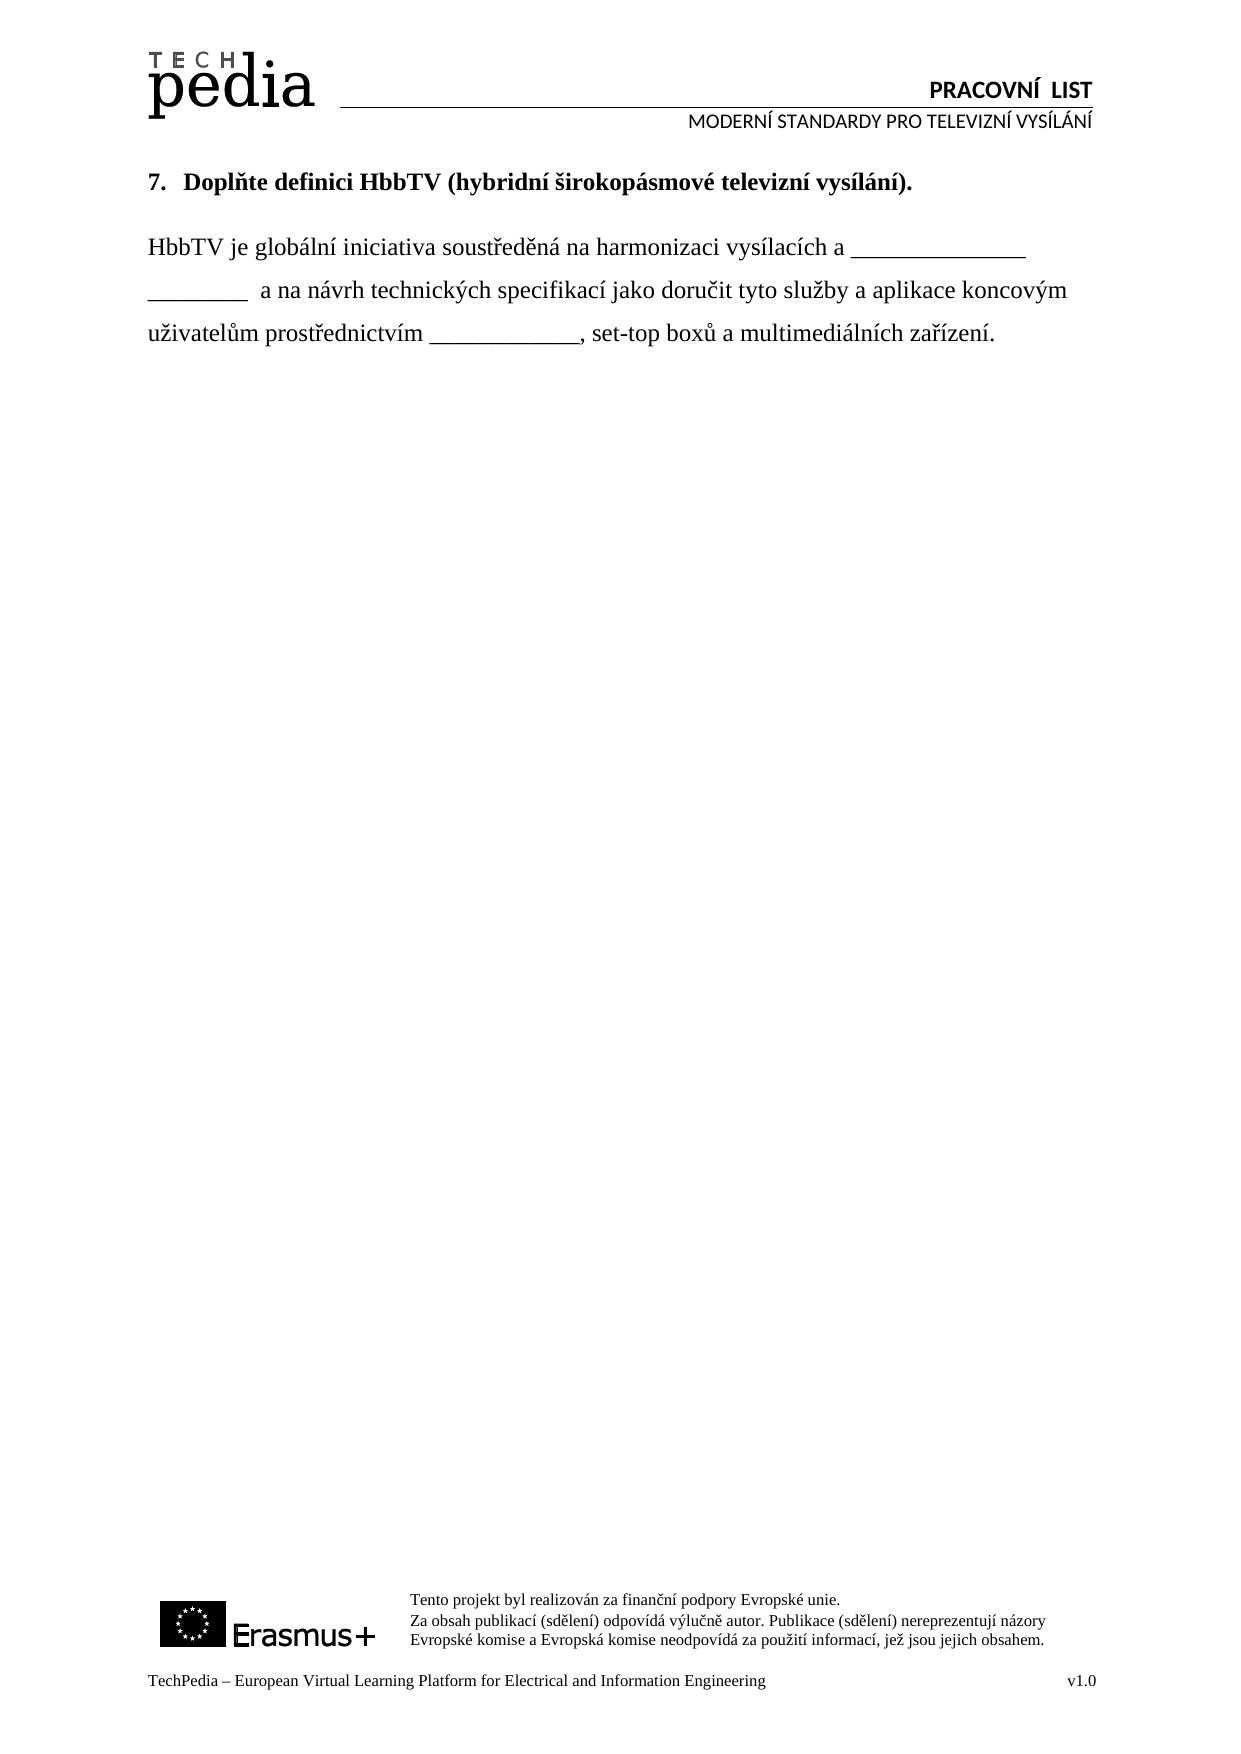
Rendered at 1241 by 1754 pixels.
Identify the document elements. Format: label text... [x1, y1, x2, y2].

text HbbTV je globální iniciativa soustředěná na harmonizaci vysílacích a ______________ ________ a na návrh technických specifikací jako doručit tyto služby a aplikace koncovým uživatelům prostřednictvím ____________, set-top boxů a multimediálních zařízení. [148, 232, 1093, 347]
list Doplňte definici HbbTV (hybridní širokopásmové televizní vysílání). [148, 167, 1093, 196]
